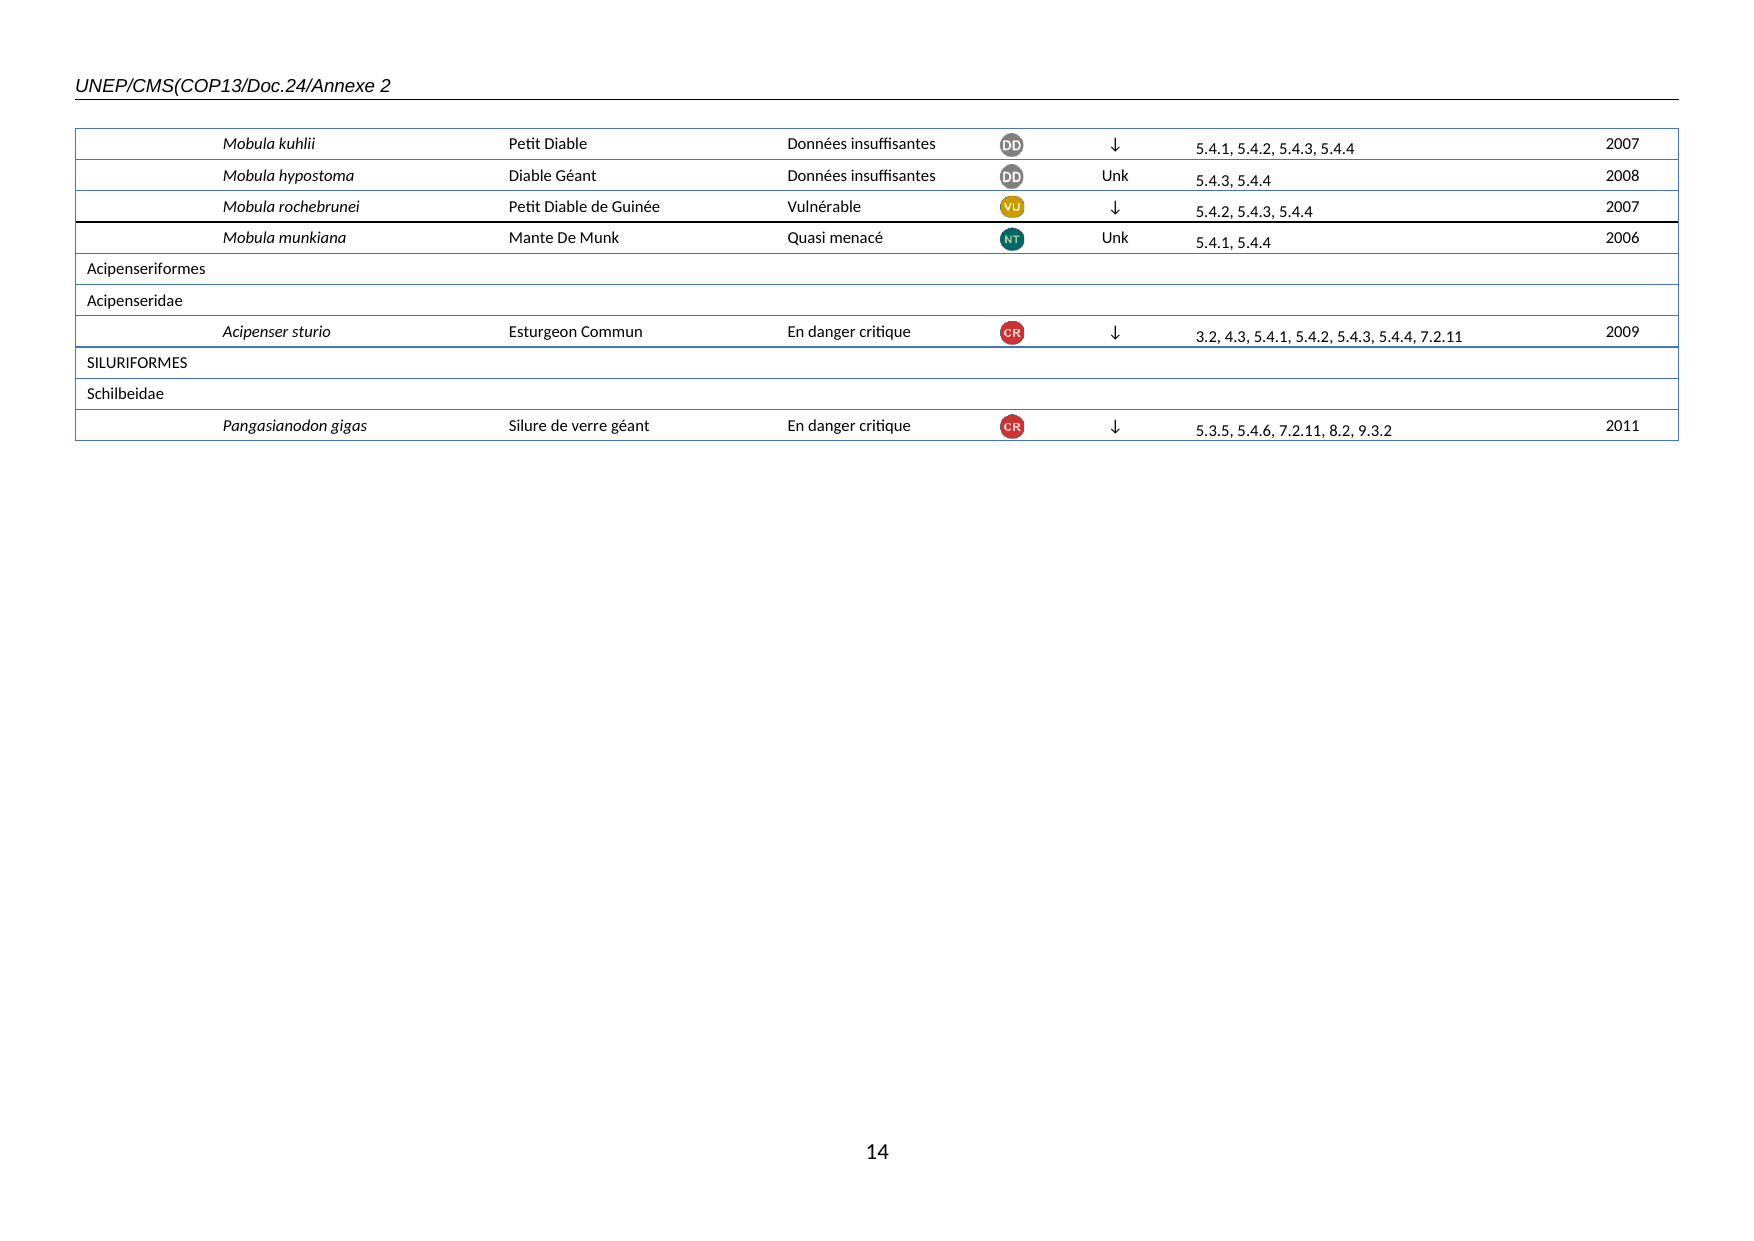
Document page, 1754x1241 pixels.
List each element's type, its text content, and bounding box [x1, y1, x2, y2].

table_cell 2009 [1566, 316, 1678, 346]
table_cell [776, 348, 957, 378]
table_cell [498, 348, 776, 378]
table_cell Silure de verre géant [498, 410, 776, 440]
table_cell Pangasianodon gigas [211, 410, 497, 440]
table_cell [776, 285, 957, 315]
table_cell SILURIFORMES [76, 348, 211, 378]
table_cell Données insuffisantes [776, 160, 957, 190]
table_cell [1184, 254, 1566, 284]
table_cell Quasi menacé [776, 223, 957, 253]
table_cell [957, 285, 1046, 315]
table_cell [498, 379, 776, 409]
table_cell [1566, 379, 1678, 409]
table_cell [957, 223, 1046, 253]
table_cell Acipenseridae [76, 285, 211, 315]
table_cell [957, 254, 1046, 284]
table_cell Diable Géant [498, 160, 776, 190]
table_cell ↓ [1046, 410, 1184, 440]
table_cell Mante De Munk [498, 223, 776, 253]
table_cell [957, 160, 1046, 190]
table_cell Acipenseriformes [76, 254, 497, 284]
picture [999, 227, 1025, 251]
table_cell Mobula rochebrunei [211, 191, 497, 221]
table_cell Petit Diable [498, 129, 776, 159]
table_cell [498, 254, 776, 284]
table_cell [211, 348, 497, 378]
table_cell [1184, 348, 1566, 378]
table_cell Schilbeidae [76, 379, 211, 409]
table_cell [76, 191, 211, 221]
table_cell [76, 410, 211, 440]
table_cell 5.3.5, 5.4.6, 7.2.11, 8.2, 9.3.2 [1184, 410, 1566, 440]
table_cell ↓ [1046, 316, 1184, 346]
picture [999, 133, 1025, 157]
table_cell [211, 379, 497, 409]
table_cell [1566, 254, 1678, 284]
table_cell [957, 129, 1046, 159]
table_cell [776, 379, 957, 409]
table_cell 2006 [1566, 223, 1678, 253]
table_cell [76, 160, 211, 190]
table_cell [211, 285, 497, 315]
table_cell Données insuffisantes [776, 129, 957, 159]
table_cell Petit Diable de Guinée [498, 191, 776, 221]
table_cell ↓ [1046, 129, 1184, 159]
table_cell 5.4.1, 5.4.2, 5.4.3, 5.4.4 [1184, 129, 1566, 159]
table_cell Mobula kuhlii [211, 129, 497, 159]
table_cell Mobula munkiana [211, 223, 497, 253]
table_cell [76, 129, 211, 159]
table_cell 5.4.2, 5.4.3, 5.4.4 [1184, 191, 1566, 221]
table_cell [498, 285, 776, 315]
table_cell Esturgeon Commun [498, 316, 776, 346]
picture [999, 414, 1025, 439]
table_cell 2007 [1566, 191, 1678, 221]
table_cell [76, 223, 211, 253]
table_cell [776, 254, 957, 284]
table_cell En danger critique [776, 316, 957, 346]
table_cell [1046, 379, 1184, 409]
table_cell Unk [1046, 223, 1184, 253]
picture [999, 196, 1025, 218]
table_cell [1566, 285, 1678, 315]
table_cell 2007 [1566, 129, 1678, 159]
table_cell Mobula hypostoma [211, 160, 497, 190]
table_cell ↓ [1046, 191, 1184, 221]
table_cell [1046, 254, 1184, 284]
table_cell En danger critique [776, 410, 957, 440]
table_cell [76, 316, 211, 346]
table_cell [1184, 285, 1566, 315]
table_cell [1046, 348, 1184, 378]
table_cell 3.2, 4.3, 5.4.1, 5.4.2, 5.4.3, 5.4.4, 7.2.11 [1184, 316, 1566, 346]
table_cell 2008 [1566, 160, 1678, 190]
table_cell 5.4.1, 5.4.4 [1184, 223, 1566, 253]
table_cell [957, 379, 1046, 409]
table_cell 2011 [1566, 410, 1678, 440]
table_cell Unk [1046, 160, 1184, 190]
table_cell [1566, 348, 1678, 378]
table_cell [957, 410, 1046, 440]
table_cell [957, 348, 1046, 378]
table_cell Acipenser sturio [211, 316, 497, 346]
table_cell [1184, 379, 1566, 409]
table_cell [957, 191, 1046, 221]
table_cell Vulnérable [776, 191, 957, 221]
table_cell [1046, 285, 1184, 315]
picture [999, 321, 1025, 345]
table_cell 5.4.3, 5.4.4 [1184, 160, 1566, 190]
table_cell [957, 316, 1046, 346]
picture [999, 164, 1025, 189]
